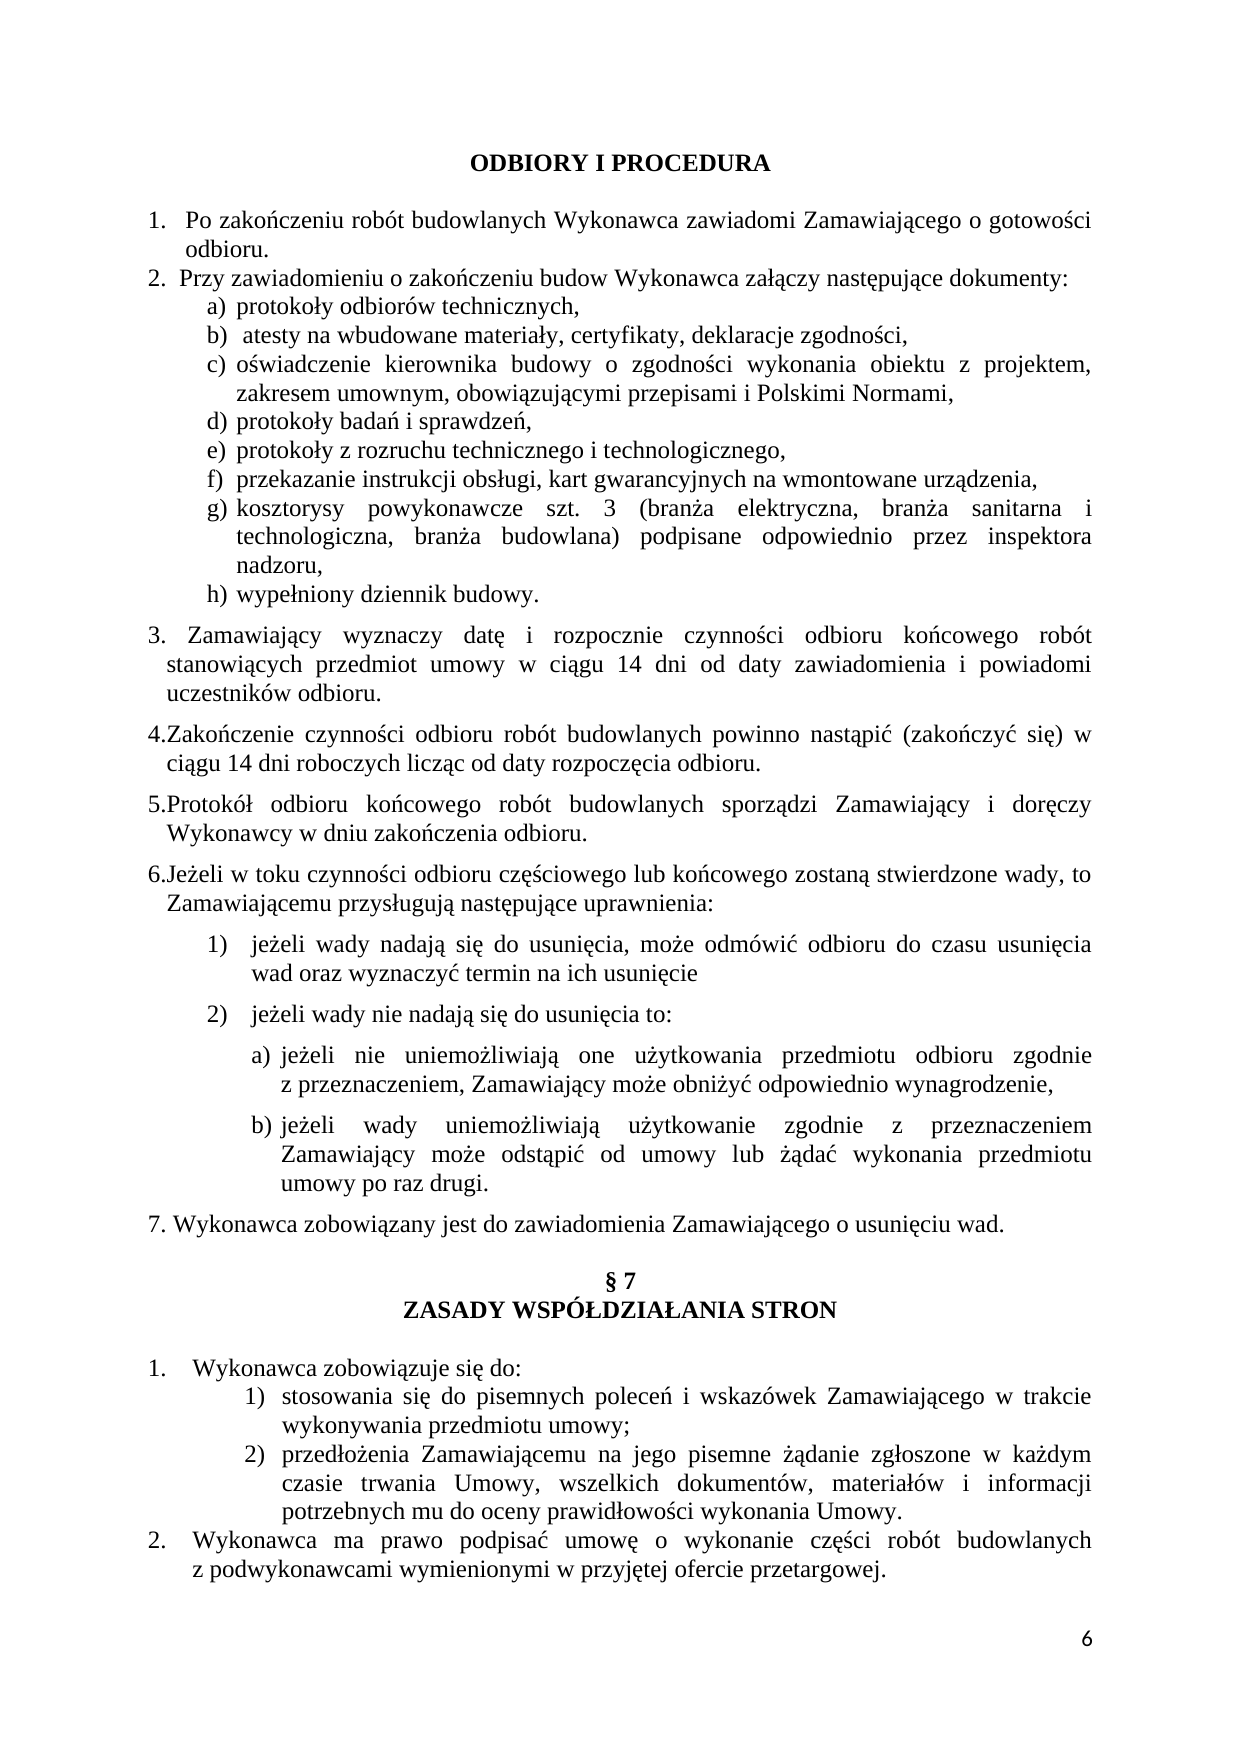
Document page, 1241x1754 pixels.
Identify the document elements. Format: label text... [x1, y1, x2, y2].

list atesty na wbudowane materiały, certyfikaty, deklaracje zgodności, [207, 320, 1093, 349]
text 7. Wykonawca zobowiązany jest do zawiadomienia Zamawiającego o usunięciu wad. [148, 1209, 1093, 1238]
list Wykonawca zobowiązuje się do: [148, 1353, 1093, 1381]
text ODBIORY I PROCEDURA [148, 148, 1093, 176]
list przedłożenia Zamawiającemu na jego pisemne żądanie zgłoszone w każdym czasie trwania Umowy, wszelkich dokumentów, materiałów i informacji potrzebnych mu do oceny prawidłowości wykonania Umowy. [244, 1439, 1093, 1525]
text ZASADY WSPÓŁDZIAŁANIA STRON [148, 1295, 1093, 1324]
list jeżeli wady nadają się do usunięcia, może odmówić odbioru do czasu usunięcia wad oraz wyznaczyć termin na ich usunięcie [207, 929, 1093, 986]
list jeżeli wady nie nadają się do usunięcia to: [207, 999, 1093, 1028]
list przekazanie instrukcji obsługi, kart gwarancyjnych na wmontowane urządzenia, [207, 464, 1093, 493]
text 2. Przy zawiadomieniu o zakończeniu budow Wykonawca załączy następujące dokumenty: [148, 263, 1093, 291]
text 4.Zakończenie czynności odbioru robót budowlanych powinno nastąpić (zakończyć się) w ciągu 14 dni roboczych licząc od daty rozpoczęcia odbioru. [148, 719, 1093, 776]
list Wykonawca ma prawo podpisać umowę o wykonanie części robót budowlanych z podwykonawcami wymienionymi w przyjętej ofercie przetargowej. [148, 1525, 1093, 1583]
text § 7 [148, 1266, 1093, 1295]
list jeżeli wady uniemożliwiają użytkowanie zgodnie z przeznaczeniem Zamawiający może odstąpić od umowy lub żądać wykonania przedmiotu umowy po raz drugi. [251, 1110, 1093, 1196]
list stosowania się do pisemnych poleceń i wskazówek Zamawiającego w trakcie wykonywania przedmiotu umowy; [244, 1381, 1093, 1439]
list kosztorysy powykonawcze szt. 3 (branża elektryczna, branża sanitarna i technologiczna, branża budowlana) podpisane odpowiednio przez inspektora nadzoru, [207, 493, 1093, 579]
list protokoły odbiorów technicznych, [207, 291, 1093, 320]
list protokoły z rozruchu technicznego i technologicznego, [207, 435, 1093, 464]
list protokoły badań i sprawdzeń, [207, 406, 1093, 435]
list jeżeli nie uniemożliwiają one użytkowania przedmiotu odbioru zgodnie z przeznaczeniem, Zamawiający może obniżyć odpowiednio wynagrodzenie, [251, 1040, 1093, 1098]
text 3. Zamawiający wyznaczy datę i rozpocznie czynności odbioru końcowego robót stanowiących przedmiot umowy w ciągu 14 dni od daty zawiadomienia i powiadomi uczestników odbioru. [148, 620, 1093, 706]
text 5.Protokół odbioru końcowego robót budowlanych sporządzi Zamawiający i doręczy Wykonawcy w dniu zakończenia odbioru. [148, 789, 1093, 846]
list wypełniony dziennik budowy. [207, 579, 1093, 608]
text 6.Jeżeli w toku czynności odbioru częściowego lub końcowego zostaną stwierdzone wady, to Zamawiającemu przysługują następujące uprawnienia: [148, 859, 1093, 916]
list Po zakończeniu robót budowlanych Wykonawca zawiadomi Zamawiającego o gotowości odbioru. [148, 205, 1093, 263]
list oświadczenie kierownika budowy o zgodności wykonania obiektu z projektem, zakresem umownym, obowiązującymi przepisami i Polskimi Normami, [207, 349, 1093, 406]
